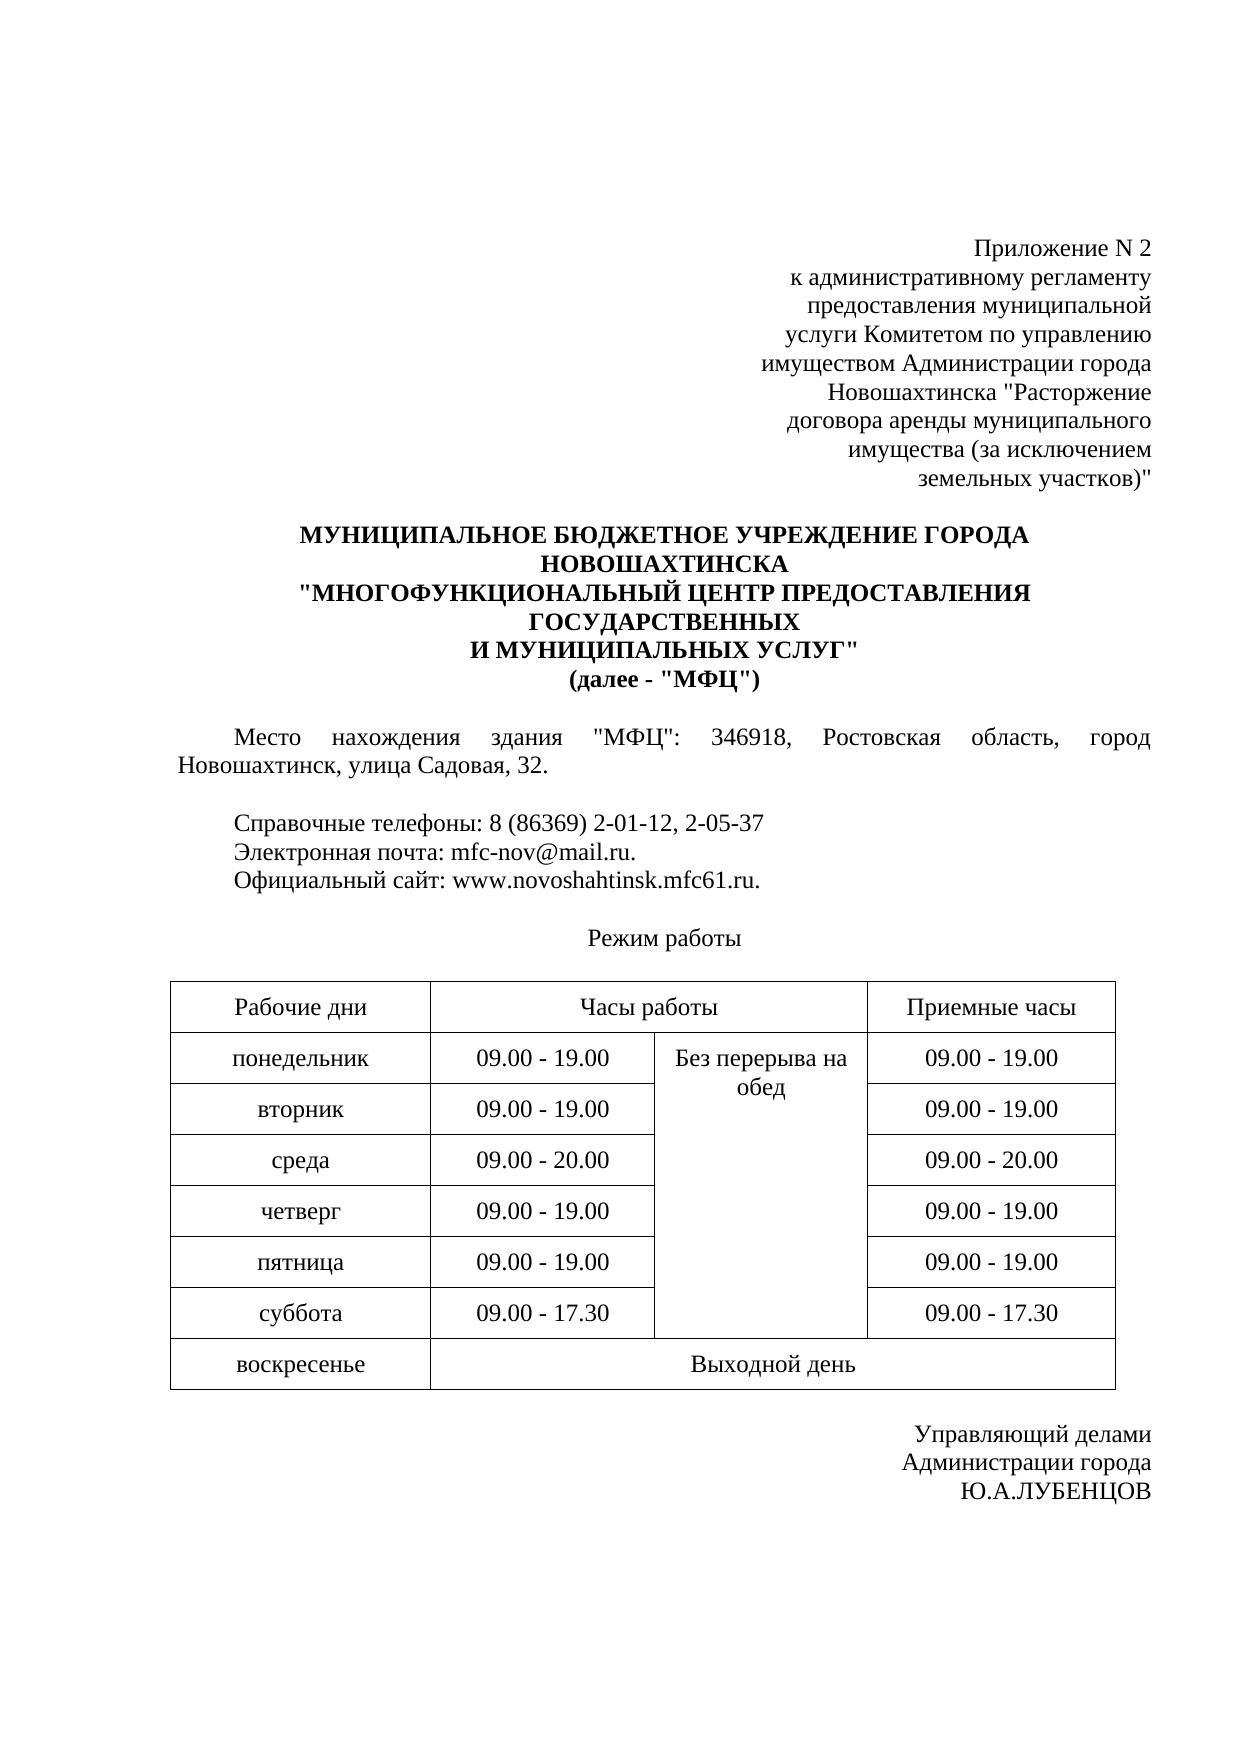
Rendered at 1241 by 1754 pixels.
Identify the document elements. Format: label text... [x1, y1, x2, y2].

table_header Рабочие дни [171, 982, 430, 1032]
text к административному регламенту [177, 262, 1152, 291]
text Электронная почта: mfc-nov@mail.ru. [177, 837, 1152, 866]
table_cell воскресенье [171, 1339, 430, 1389]
table_cell вторник [171, 1084, 430, 1134]
text земельных участков)" [177, 463, 1152, 492]
table_header Приемные часы [868, 982, 1115, 1032]
text имущества (за исключением [177, 434, 1152, 463]
table_cell 09.00 - 20.00 [431, 1135, 654, 1185]
table_cell Без перерыва на обед [655, 1033, 867, 1338]
table_cell 09.00 - 19.00 [431, 1033, 654, 1083]
text Режим работы [177, 923, 1152, 952]
title (далее - "МФЦ") [177, 664, 1152, 693]
title "МНОГОФУНКЦИОНАЛЬНЫЙ ЦЕНТР ПРЕДОСТАВЛЕНИЯ ГОСУДАРСТВЕННЫХ [177, 578, 1152, 636]
text Официальный сайт: www.novoshahtinsk.mfc61.ru. [177, 866, 1152, 894]
title И МУНИЦИПАЛЬНЫХ УСЛУГ" [177, 636, 1152, 664]
text Приложение N 2 [177, 233, 1152, 262]
text Новошахтинска "Расторжение [177, 377, 1152, 406]
text Администрации города [177, 1447, 1152, 1476]
table_cell 09.00 - 19.00 [868, 1186, 1115, 1236]
table_cell среда [171, 1135, 430, 1185]
text Управляющий делами [177, 1419, 1152, 1447]
title МУНИЦИПАЛЬНОЕ БЮДЖЕТНОЕ УЧРЕЖДЕНИЕ ГОРОДА НОВОШАХТИНСКА [177, 521, 1152, 578]
table_cell 09.00 - 17.30 [868, 1288, 1115, 1338]
text услуги Комитетом по управлению [177, 319, 1152, 348]
table_cell четверг [171, 1186, 430, 1236]
table_cell 09.00 - 19.00 [431, 1237, 654, 1287]
table_cell понедельник [171, 1033, 430, 1083]
table_cell Выходной день [431, 1339, 1115, 1389]
text Справочные телефоны: 8 (86369) 2-01-12, 2-05-37 [177, 808, 1152, 837]
table_cell 09.00 - 19.00 [431, 1084, 654, 1134]
table_header Часы работы [431, 982, 867, 1032]
table_cell 09.00 - 19.00 [868, 1033, 1115, 1083]
text предоставления муниципальной [177, 291, 1152, 319]
table_cell 09.00 - 19.00 [868, 1084, 1115, 1134]
table_cell 09.00 - 19.00 [868, 1237, 1115, 1287]
table_cell 09.00 - 17.30 [431, 1288, 654, 1338]
table_cell 09.00 - 20.00 [868, 1135, 1115, 1185]
text договора аренды муниципального [177, 406, 1152, 434]
table_cell 09.00 - 19.00 [431, 1186, 654, 1236]
text Место нахождения здания "МФЦ": 346918, Ростовская область, город Новошахтинск, улица Садовая, 32. [177, 722, 1152, 779]
table_cell пятница [171, 1237, 430, 1287]
text имуществом Администрации города [177, 348, 1152, 377]
text Ю.А.ЛУБЕНЦОВ [177, 1476, 1152, 1505]
table_cell суббота [171, 1288, 430, 1338]
